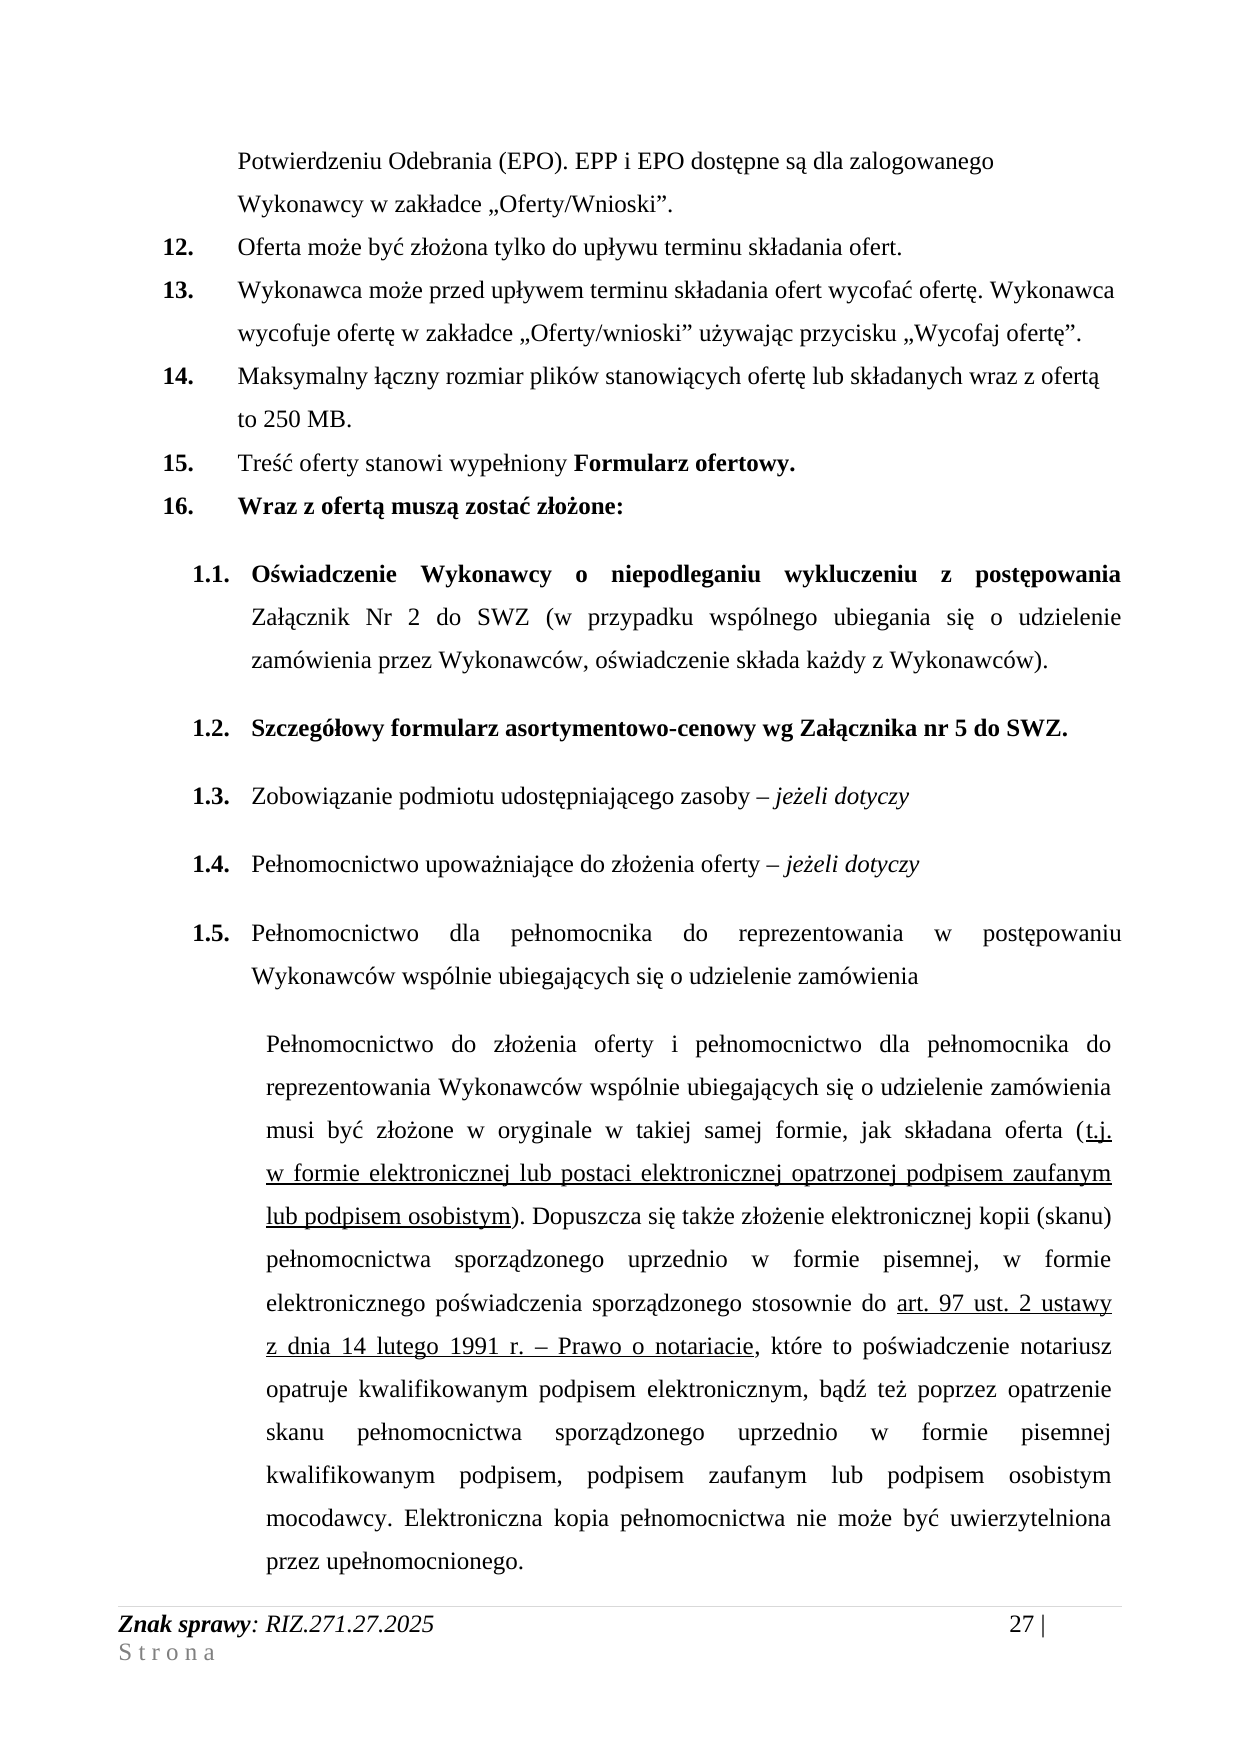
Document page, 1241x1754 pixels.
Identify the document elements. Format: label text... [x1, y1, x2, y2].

list Szczegółowy formularz asortymentowo-cenowy wg Załącznika nr 5 do SWZ. [192, 713, 1122, 742]
list Pełnomocnictwo dla pełnomocnika do reprezentowania w postępowaniu Wykonawców wspólnie ubiegających się o udzielenie zamówienia [192, 918, 1122, 989]
list Oświadczenie Wykonawcy o niepodleganiu wykluczeniu z postępowania Załącznik Nr 2 do SWZ (w przypadku wspólnego ubiegania się o udzielenie zamówienia przez Wykonawców, oświadczenie składa każdy z Wykonawców). [192, 559, 1122, 674]
list Pełnomocnictwo upoważniające do złożenia oferty – jeżeli dotyczy [192, 849, 1122, 878]
list Zobowiązanie podmiotu udostępniającego zasoby – jeżeli dotyczy [192, 781, 1122, 810]
list Wraz z ofertą muszą zostać złożone: [162, 491, 1122, 519]
list Pełnomocnictwo do złożenia oferty i pełnomocnictwo dla pełnomocnika do reprezentowania Wykonawców wspólnie ubiegających się o udzielenie zamówienia musi być złożone w oryginale w takiej samej formie, jak składana oferta (t.j. w formie elektronicznej lub postaci elektronicznej opatrzonej podpisem zaufanym lub podpisem osobistym). Dopuszcza się także złożenie elektronicznej kopii (skanu) pełnomocnictwa sporządzonego uprzednio w formie pisemnej, w formie elektronicznego poświadczenia sporządzonego stosownie do art. 97 ust. 2 ustawy z dnia 14 lutego 1991 r. – Prawo o notariacie, które to poświadczenie notariusz opatruje kwalifikowanym podpisem elektronicznym, bądź też poprzez opatrzenie skanu pełnomocnictwa sporządzonego uprzednio w formie pisemnej kwalifikowanym podpisem, podpisem zaufanym lub podpisem osobistym mocodawcy. Elektroniczna kopia pełnomocnictwa nie może być uwierzytelniona przez upełnomocnionego. [266, 1029, 1112, 1183]
list Pełnomocnictwo do złożenia oferty i pełnomocnictwo dla pełnomocnika do reprezentowania Wykonawców wspólnie ubiegających się o udzielenie zamówienia musi być złożone w oryginale w takiej samej formie, jak składana oferta (t.j. w formie elektronicznej lub postaci elektronicznej opatrzonej podpisem zaufanym lub podpisem osobistym). Dopuszcza się także złożenie elektronicznej kopii (skanu) pełnomocnictwa sporządzonego uprzednio w formie pisemnej, w formie elektronicznego poświadczenia sporządzonego stosownie do art. 97 ust. 2 ustawy z dnia 14 lutego 1991 r. – Prawo o notariacie, które to poświadczenie notariusz opatruje kwalifikowanym podpisem elektronicznym, bądź też poprzez opatrzenie skanu pełnomocnictwa sporządzonego uprzednio w formie pisemnej kwalifikowanym podpisem, podpisem zaufanym lub podpisem osobistym mocodawcy. Elektroniczna kopia pełnomocnictwa nie może być uwierzytelniona przez upełnomocnionego. [266, 1185, 1112, 1575]
list Treść oferty stanowi wypełniony Formularz ofertowy. [162, 448, 1122, 476]
list Oferta może być złożona tylko do upływu terminu składania ofert. [162, 232, 1122, 261]
list Maksymalny łączny rozmiar plików stanowiących ofertę lub składanych wraz z ofertą to 250 MB. [162, 361, 1122, 433]
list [162, 146, 1122, 218]
list Wykonawca może przed upływem terminu składania ofert wycofać ofertę. Wykonawca wycofuje ofertę w zakładce „Oferty/wnioski” używając przycisku „Wycofaj ofertę”. [162, 275, 1122, 347]
